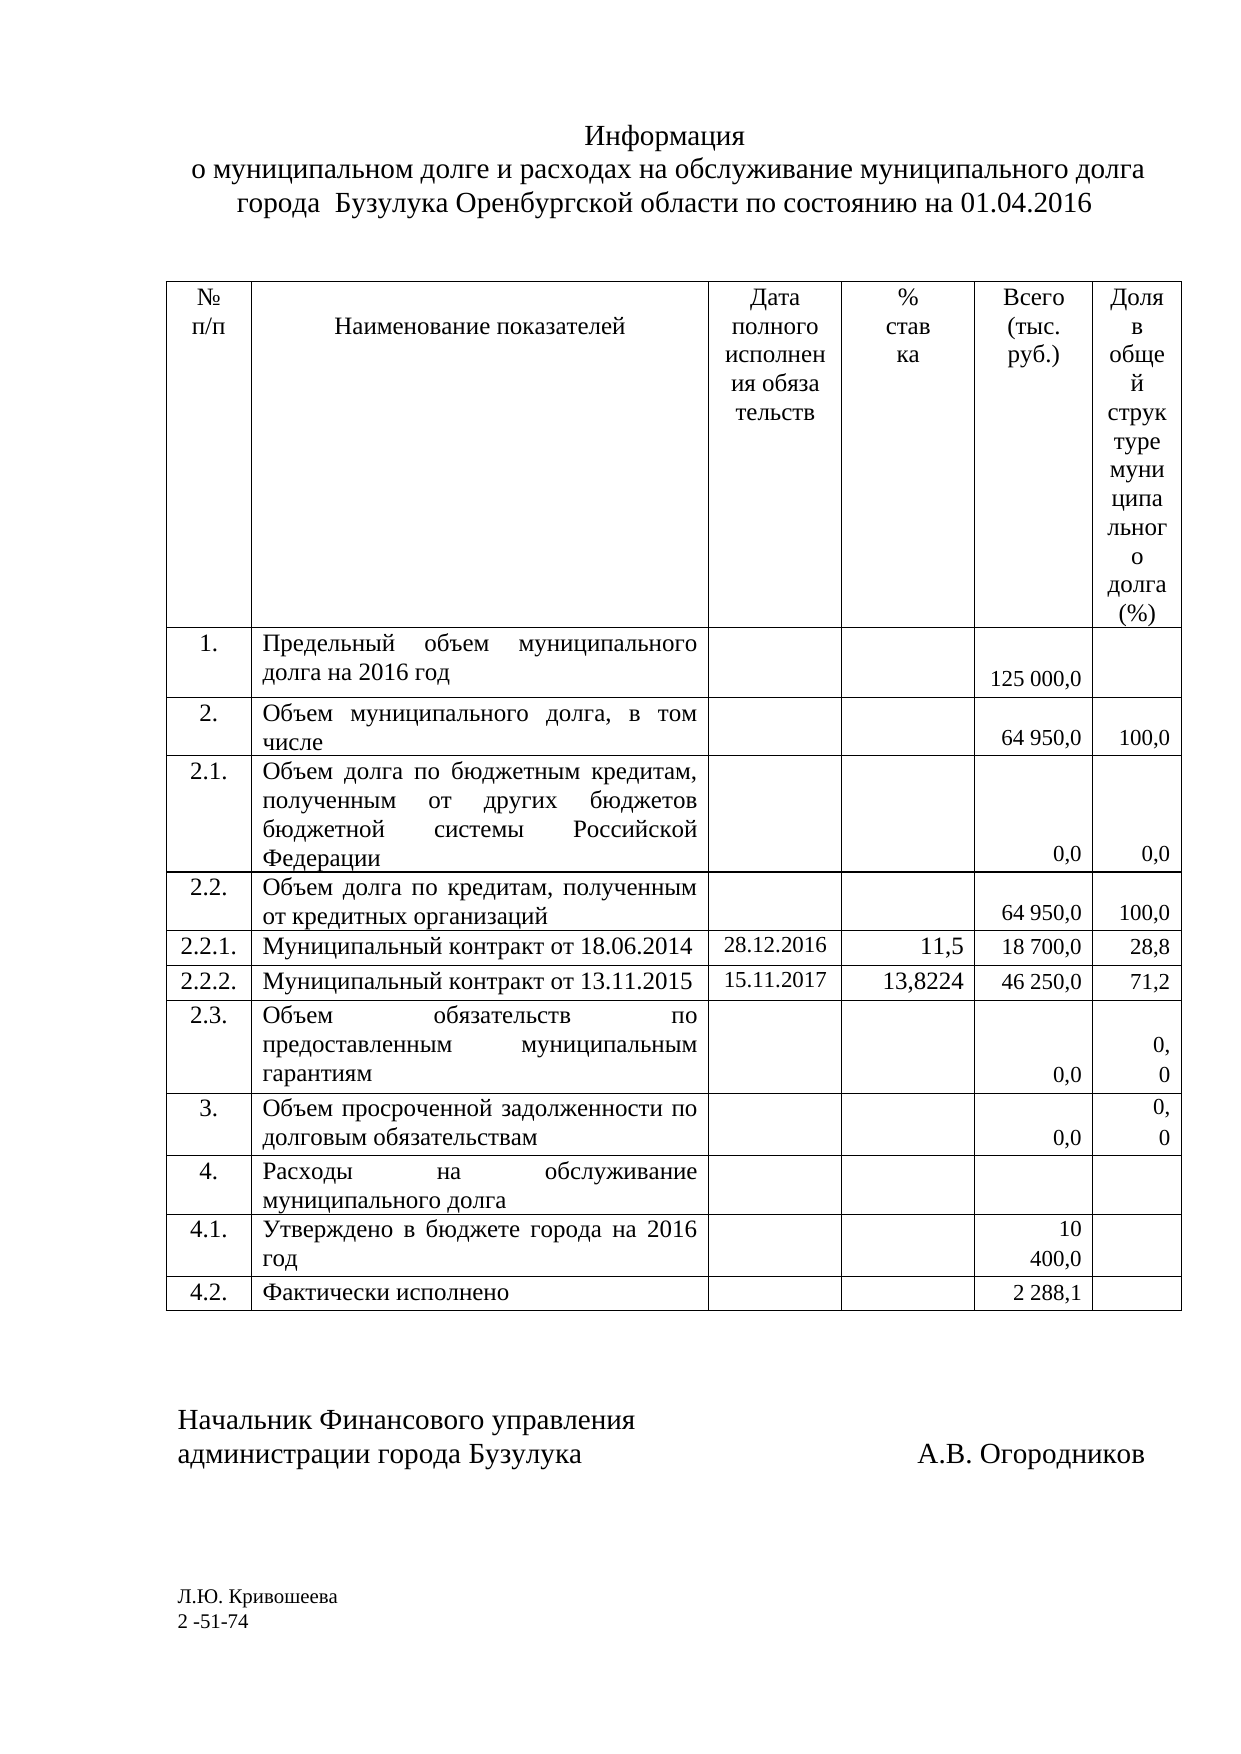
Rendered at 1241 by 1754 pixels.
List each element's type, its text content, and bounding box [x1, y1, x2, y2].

text Информация [177, 118, 1152, 152]
table_cell Объем долга по кредитам, полученным от кредитных организаций [252, 873, 708, 930]
table_cell [842, 698, 974, 755]
table_cell 2.2. [167, 873, 251, 930]
table_cell 0,0 [975, 1094, 1092, 1155]
table_cell 2.3. [167, 1001, 251, 1092]
table_header % став ка [842, 282, 974, 627]
table_header Дата полного исполнения обяза тельств [709, 282, 841, 627]
table_cell 2.2.2. [167, 966, 251, 999]
text Л.Ю. Кривошеева [177, 1584, 1152, 1608]
table_cell [709, 628, 841, 697]
table_cell 15.11.2017 [709, 966, 841, 999]
table_cell [842, 1094, 974, 1155]
table_cell [842, 1277, 974, 1310]
table_cell [709, 1001, 841, 1092]
table_cell 13,8224 [842, 966, 974, 999]
table_cell 28,8 [1093, 931, 1181, 965]
table_cell 4. [167, 1156, 251, 1213]
table_cell [709, 1277, 841, 1310]
table_header № п/п [167, 282, 251, 627]
table_cell [709, 698, 841, 755]
table_cell [842, 873, 974, 930]
table_cell 71,2 [1093, 966, 1181, 999]
table_cell Утверждено в бюджете города на 2016 год [252, 1215, 708, 1276]
table_cell [842, 1215, 974, 1276]
table_cell 1. [167, 628, 251, 697]
table_header Всего (тыс. руб.) [975, 282, 1092, 627]
table_cell 2.1. [167, 756, 251, 871]
table_cell 0,0 [975, 756, 1092, 871]
table_cell 3. [167, 1094, 251, 1155]
table_cell 125 000,0 [975, 628, 1092, 697]
table_cell 4.1. [167, 1215, 251, 1276]
table_cell [1093, 1277, 1181, 1310]
table_cell 2. [167, 698, 251, 755]
table_cell [842, 1001, 974, 1092]
table_cell [842, 1156, 974, 1213]
table_cell 28.12.2016 [709, 931, 841, 965]
table_cell [709, 1156, 841, 1213]
table_cell [1093, 628, 1181, 697]
text Начальник Финансового управления [177, 1402, 1152, 1436]
table_cell Муниципальный контракт от 13.11.2015 [252, 966, 708, 999]
table_cell 0,0 [1093, 756, 1181, 871]
table_cell [709, 873, 841, 930]
table_cell 100,0 [1093, 698, 1181, 755]
table_cell [709, 756, 841, 871]
table_cell Фактически исполнено [252, 1277, 708, 1310]
table_cell 4.2. [167, 1277, 251, 1310]
table_cell [975, 1156, 1092, 1213]
table_cell 64 950,0 [975, 698, 1092, 755]
table_cell [709, 1215, 841, 1276]
table_cell [709, 1094, 841, 1155]
table_cell [1093, 1215, 1181, 1276]
table_cell 46 250,0 [975, 966, 1092, 999]
table_cell 0,0 [975, 1001, 1092, 1092]
table_cell 2 288,1 [975, 1277, 1092, 1310]
text администрации города Бузулука А.В. Огородников [177, 1436, 1152, 1469]
table_cell Расходы на обслуживание муниципального долга [252, 1156, 708, 1213]
table_cell 100,0 [1093, 873, 1181, 930]
table_cell 18 700,0 [975, 931, 1092, 965]
table_cell Объем муниципального долга, в том числе [252, 698, 708, 755]
table_cell 64 950,0 [975, 873, 1092, 930]
table_cell 0,0 [1093, 1001, 1181, 1092]
table_cell [842, 628, 974, 697]
text о муниципальном долге и расходах на обслуживание муниципального долга города Бузулука Оренбургской области по состоянию на 01.04.2016 [177, 152, 1152, 219]
table_cell 0,0 [1093, 1094, 1181, 1155]
text 2 -51-74 [177, 1608, 1152, 1633]
table_cell [1093, 1156, 1181, 1213]
table_header Доля в общей структуре муниципа льного долга (%) [1093, 282, 1181, 627]
table_header Наименование показателей [252, 282, 708, 627]
table_cell Объем просроченной задолженности по долговым обязательствам [252, 1094, 708, 1155]
table_cell Объем долга по бюджетным кредитам, полученным от других бюджетов бюджетной системы Российской Федерации [252, 756, 708, 871]
table_cell [842, 756, 974, 871]
table_cell Объем обязательств по предоставленным муниципальным гарантиям [252, 1001, 708, 1092]
table_cell 10400,0 [975, 1215, 1092, 1276]
table_cell 11,5 [842, 931, 974, 965]
table_cell Муниципальный контракт от 18.06.2014 [252, 931, 708, 965]
table_cell 2.2.1. [167, 931, 251, 965]
table_cell Предельный объем муниципального долга на 2016 год [252, 628, 708, 697]
